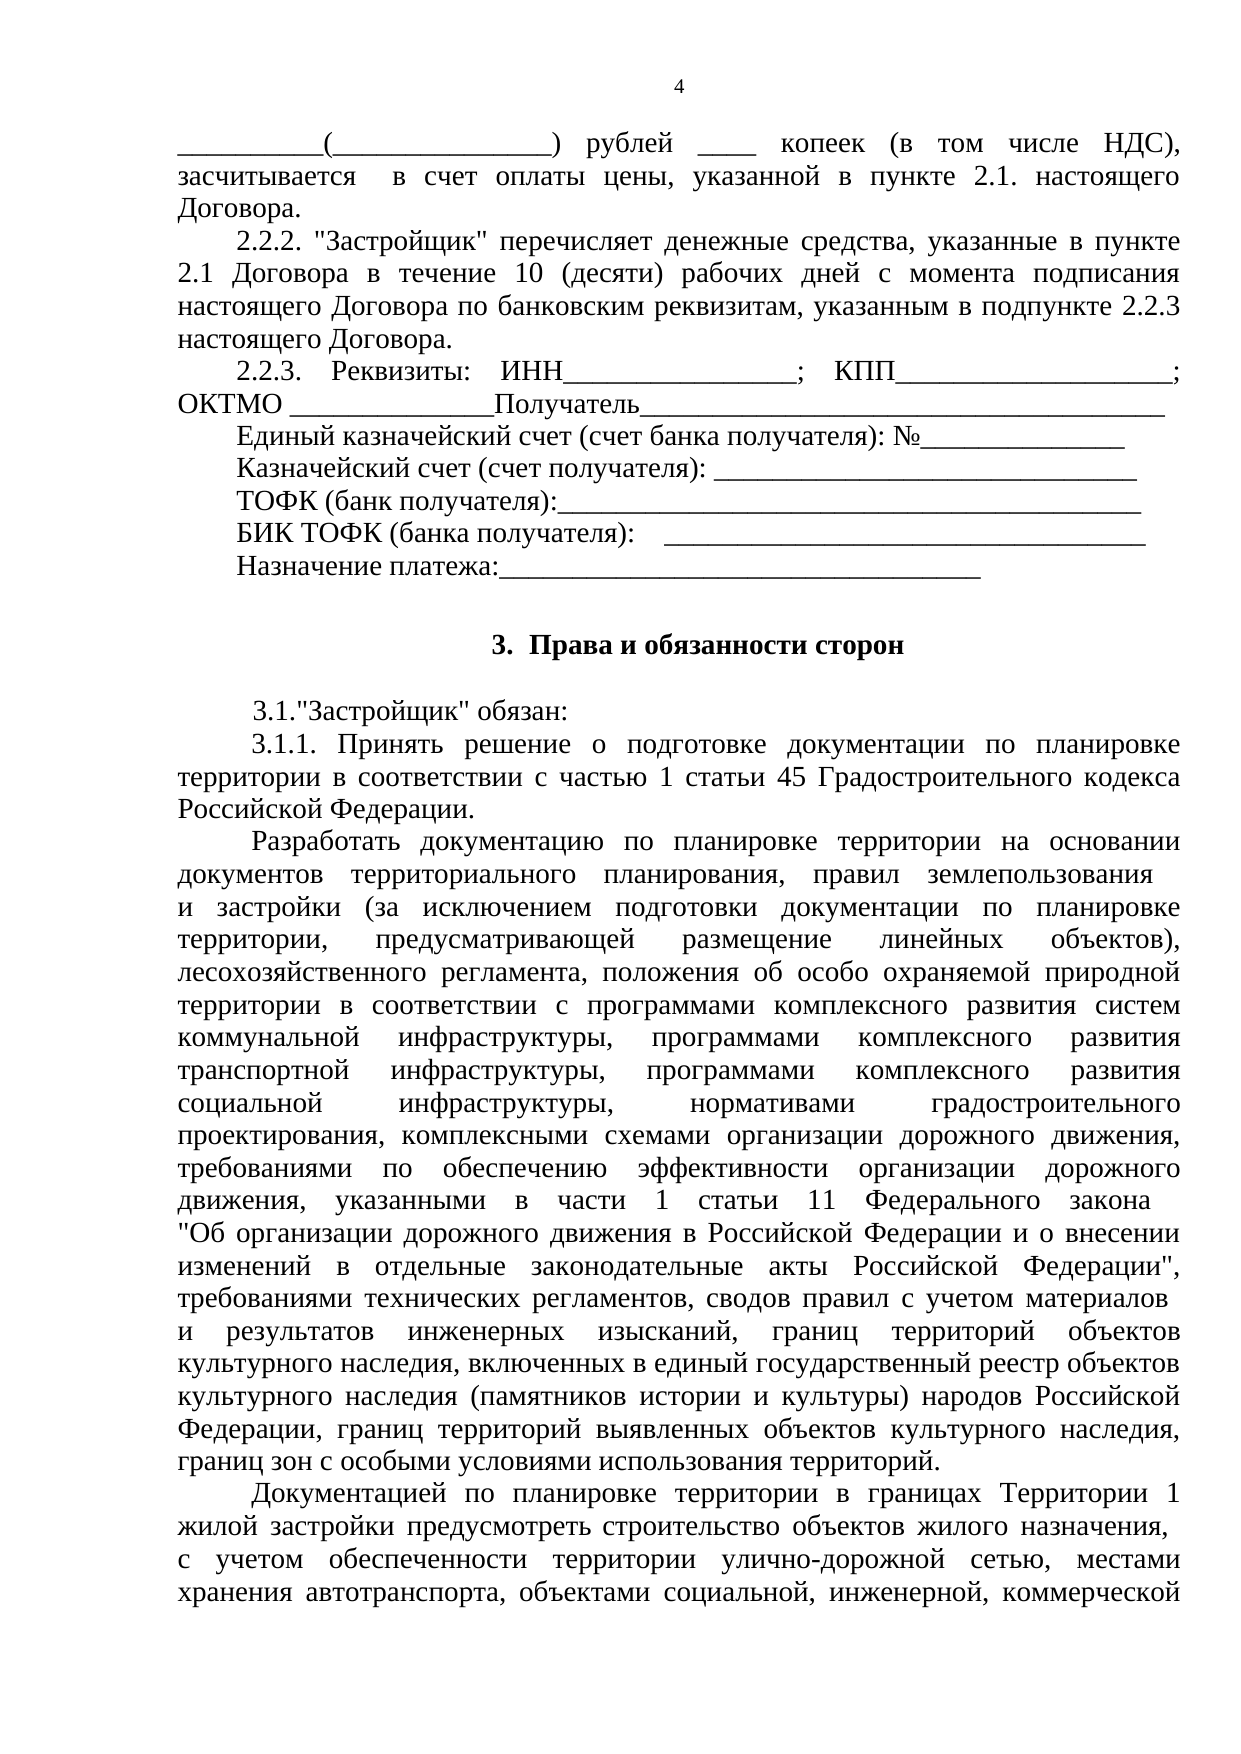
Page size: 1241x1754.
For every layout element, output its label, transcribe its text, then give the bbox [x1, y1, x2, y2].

text 3.1."Застройщик" обязан: [252, 695, 1181, 727]
text Казначейский счет (счет получателя): _____________________________ [177, 452, 1181, 484]
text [177, 1477, 1181, 1607]
text Единый казначейский счет (счет банка получателя): №______________ [177, 419, 1181, 452]
text ТОФК (банк получателя):________________________________________ [177, 484, 1181, 517]
text 2.2.2. "Застройщик" перечисляет денежные средства, указанные в пункте 2.1 Договора в течение 10 (десяти) рабочих дней с момента подписания настоящего Договора по банковским реквизитам, указанным в подпункте 2.2.3 настоящего Договора. [177, 224, 1181, 354]
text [177, 126, 1181, 224]
text 2.2.3. Реквизиты: ИНН________________; КПП___________________; ОКТМО ______________Получатель____________________________________ [177, 354, 1181, 419]
text Назначение платежа:_________________________________ [177, 549, 1181, 582]
text БИК ТОФК (банка получателя): _________________________________ [177, 517, 1181, 549]
text Разработать документацию по планировке территории на основании документов территориального планирования, правил землепользования и застройки (за исключением подготовки документации по планировке территории, предусматривающей размещение линейных объектов), лесохозяйственного регламента, положения об особо охраняемой природной территории в соответствии с программами комплексного развития систем коммунальной инфраструктуры, программами комплексного развития транспортной инфраструктуры, программами комплексного развития социальной инфраструктуры, нормативами градостроительного проектирования, комплексными схемами организации дорожного движения, требованиями по обеспечению эффективности организации дорожного движения, указанными в части 1 статьи 11 Федерального закона "Об организации дорожного движения в Российской Федерации и о внесении изменений в отдельные законодательные акты Российской Федерации", требованиями технических регламентов, сводов правил с учетом материалов и результатов инженерных изысканий, границ территорий объектов культурного наследия, включенных в единый государственный реестр объектов культурного наследия (памятников истории и культуры) народов Российской Федерации, границ территорий выявленных объектов культурного наследия, границ зон с особыми условиями использования территорий. [177, 825, 1181, 1477]
list Права и обязанности сторон [215, 629, 1181, 661]
text 3.1.1. Принять решение о подготовке документации по планировке территории в соответствии с частью 1 статьи 45 Градостроительного кодекса Российской Федерации. [177, 727, 1181, 825]
